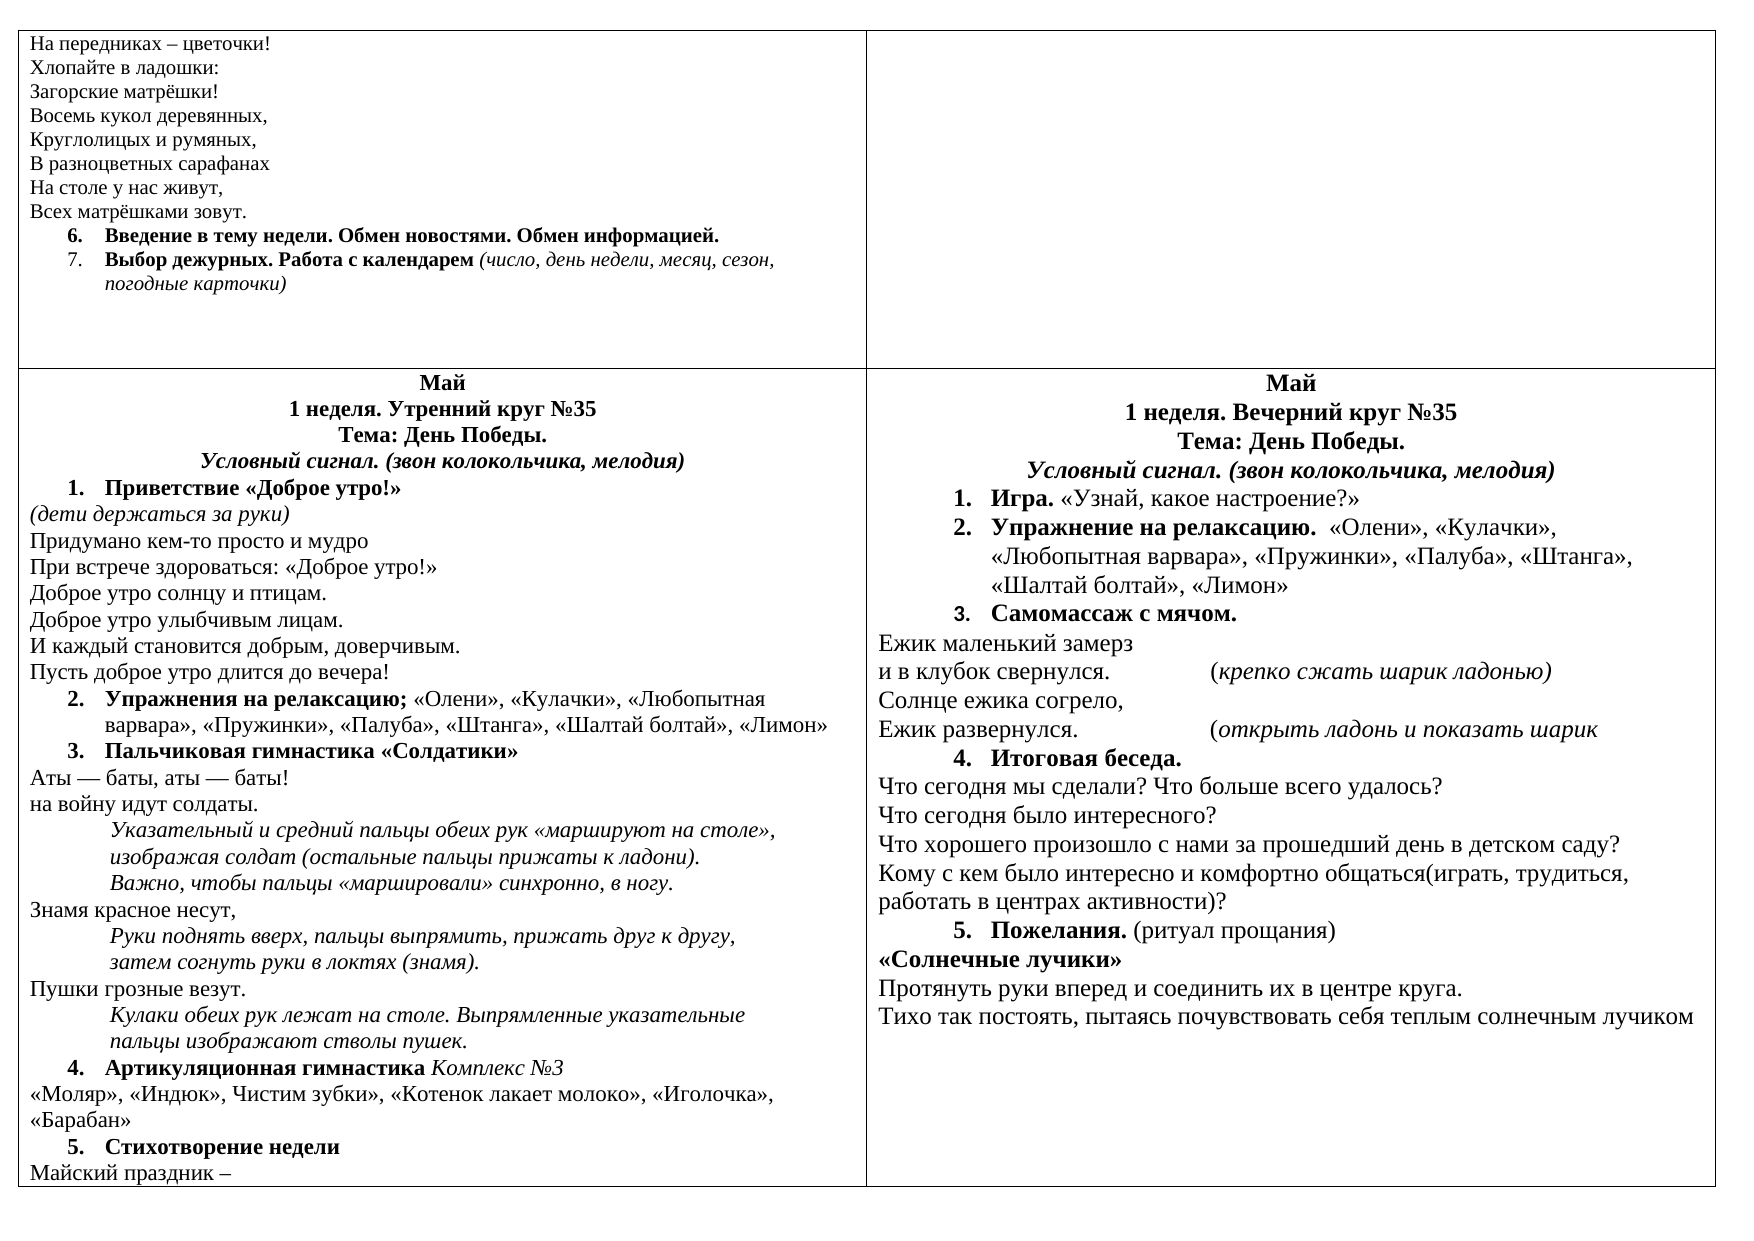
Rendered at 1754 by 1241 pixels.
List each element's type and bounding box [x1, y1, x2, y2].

table_cell [19, 31, 866, 367]
table_cell [867, 31, 1715, 367]
table_cell [19, 369, 866, 1186]
table_cell [867, 369, 1715, 1186]
